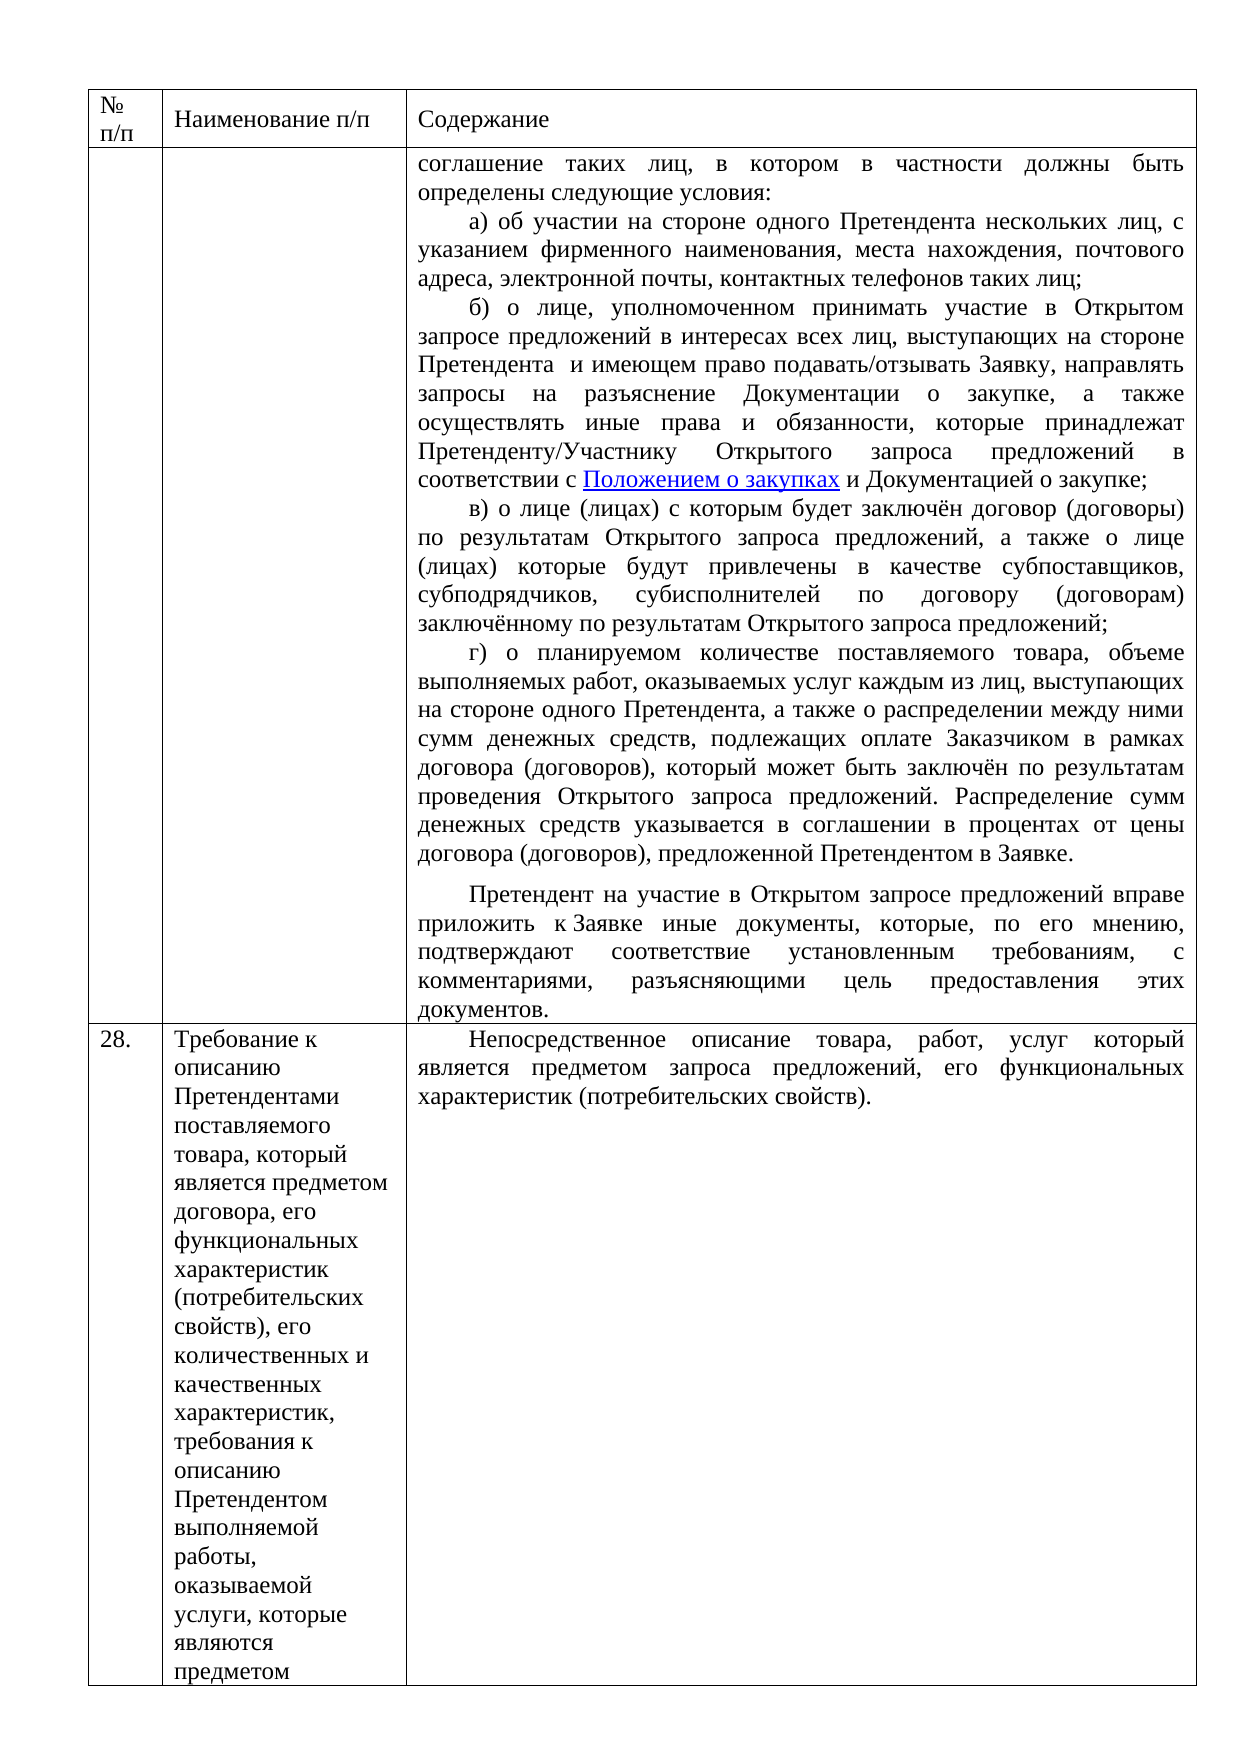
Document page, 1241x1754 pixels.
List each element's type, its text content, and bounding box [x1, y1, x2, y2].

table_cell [163, 1024, 406, 1685]
table_cell [89, 148, 162, 1023]
table_cell [89, 1024, 162, 1685]
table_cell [407, 1024, 1196, 1685]
table_header Наименование п/п [163, 90, 406, 147]
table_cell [163, 148, 406, 1023]
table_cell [407, 148, 1196, 1023]
table_header № п/п [89, 90, 162, 147]
table_header Содержание [407, 90, 1196, 147]
